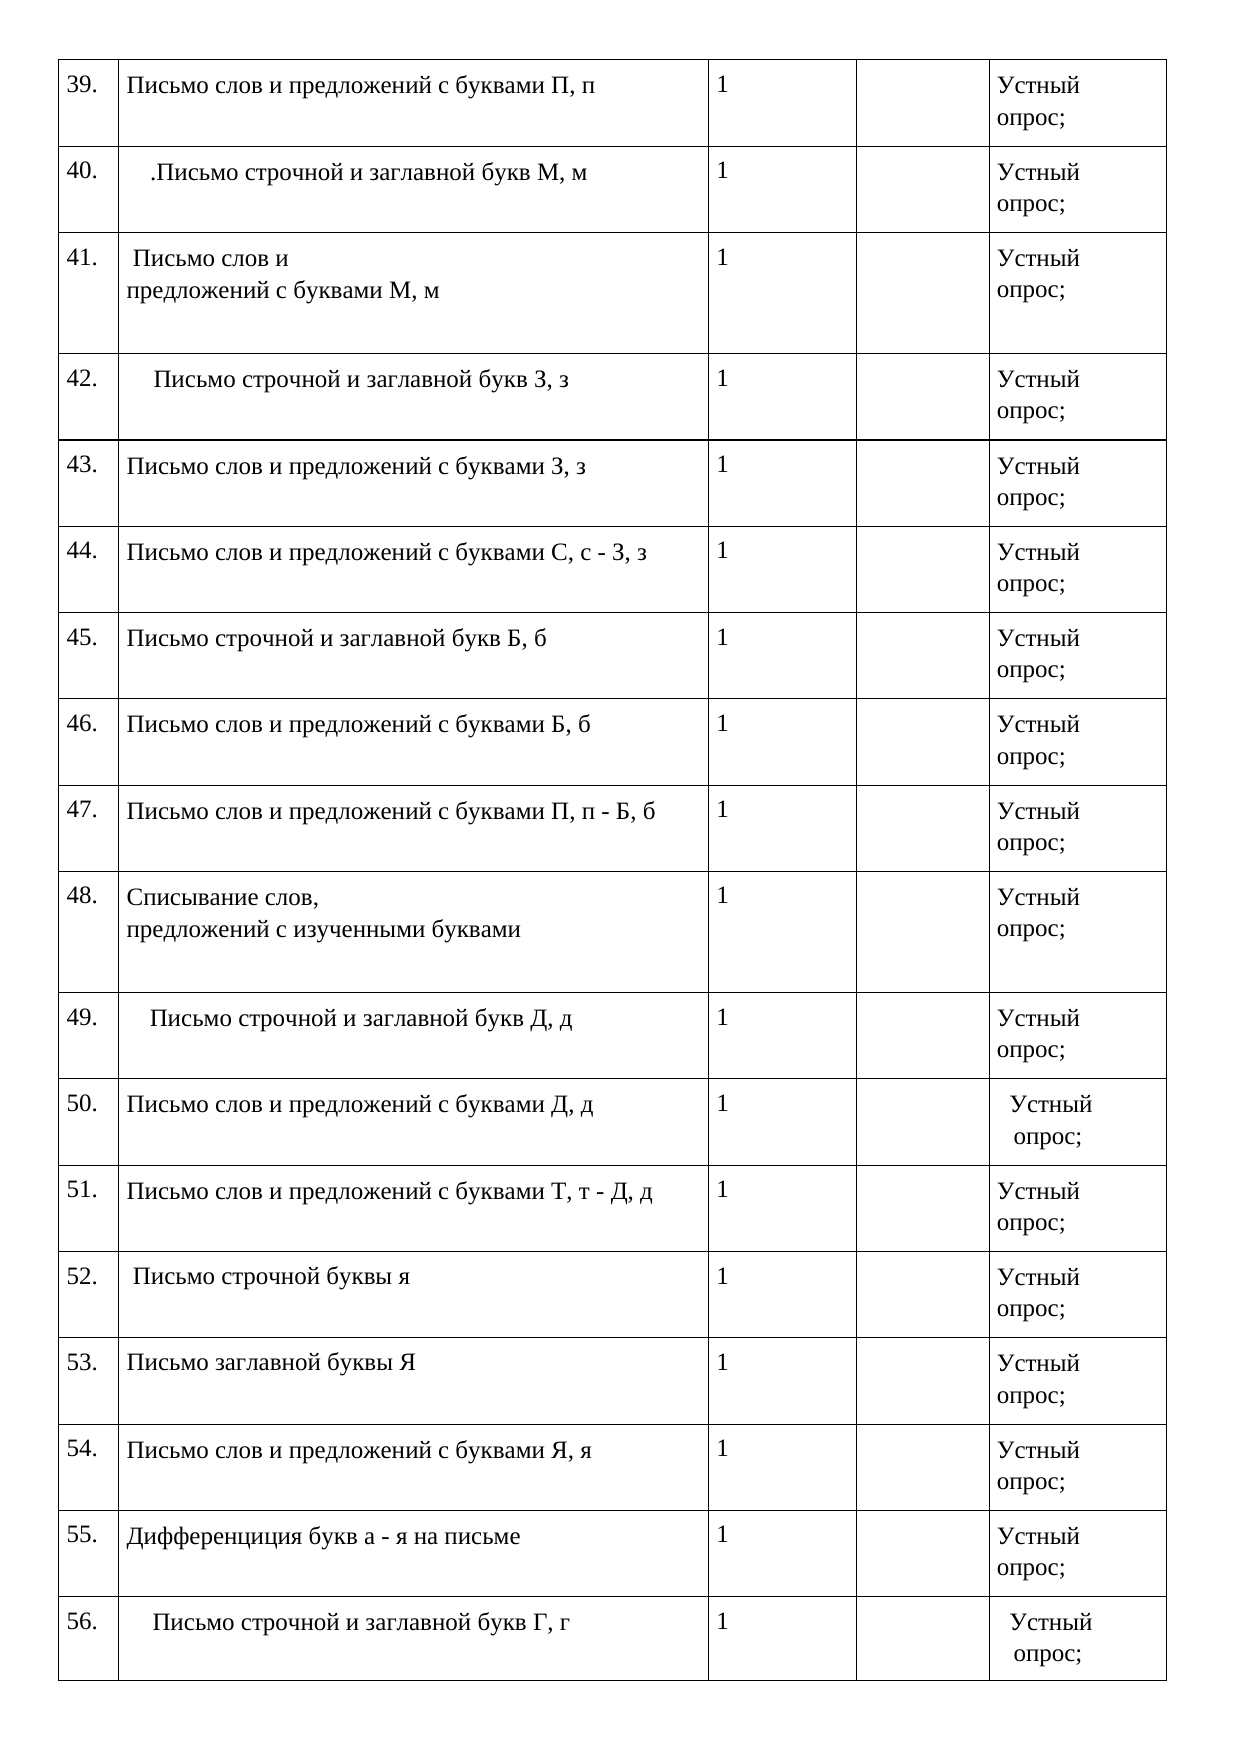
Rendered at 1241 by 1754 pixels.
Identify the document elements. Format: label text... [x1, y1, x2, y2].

table_cell 45. [59, 613, 118, 698]
table_cell 1 [709, 441, 856, 526]
table_cell 1 [709, 872, 856, 992]
table_cell 44. [59, 527, 118, 612]
table_cell 1 [709, 1511, 856, 1596]
table_cell Устный опрос; [990, 1597, 1166, 1680]
table_cell Устный опрос; [990, 786, 1166, 871]
table_cell [857, 993, 989, 1078]
table_cell 1 [709, 147, 856, 232]
table_cell Устный опрос; [990, 441, 1166, 526]
table_cell Устный опрос; [990, 147, 1166, 232]
table_cell [857, 1079, 989, 1164]
table_header Письмо слов и предложений с буквами П, п [119, 60, 708, 146]
table_cell Письмо строчной и заглавной букв Г, г [119, 1597, 708, 1680]
table_header 1 [709, 60, 856, 146]
table_cell 1 [709, 1079, 856, 1164]
table_cell 1 [709, 233, 856, 353]
table_cell 53. [59, 1338, 118, 1423]
table_cell Письмо слов и предложений с буквами Д, д [119, 1079, 708, 1164]
table_cell Письмо слов и предложений с буквами З, з [119, 441, 708, 526]
table_cell [857, 613, 989, 698]
table_cell Письмо слов и предложений с буквами Т, т - Д, д [119, 1166, 708, 1251]
table_cell 51. [59, 1166, 118, 1251]
table_cell Устный опрос; [990, 872, 1166, 992]
table_cell [857, 233, 989, 353]
table_cell 43. [59, 441, 118, 526]
table_cell [857, 786, 989, 871]
table_cell Письмо строчной и заглавной букв Д, д [119, 993, 708, 1078]
table_cell Письмо слов и предложений с буквами С, с - З, з [119, 527, 708, 612]
table_cell 42. [59, 354, 118, 439]
table_cell [857, 441, 989, 526]
table_cell Устный опрос; [990, 354, 1166, 439]
table_cell Устный опрос; [990, 1079, 1166, 1164]
table_cell 1 [709, 354, 856, 439]
table_cell Письмо слов и предложений с буквами М, м [119, 233, 708, 353]
table_cell 40. [59, 147, 118, 232]
table_cell Списывание слов, предложений с изученными буквами [119, 872, 708, 992]
table_cell 49. [59, 993, 118, 1078]
table_cell [857, 1252, 989, 1337]
table_cell 1 [709, 993, 856, 1078]
table_cell Устный опрос; [990, 1425, 1166, 1510]
table_cell 48. [59, 872, 118, 992]
table_cell Письмо заглавной буквы Я [119, 1338, 708, 1423]
table_cell 47. [59, 786, 118, 871]
table_cell Письмо строчной и заглавной букв Б, б [119, 613, 708, 698]
table_cell .Письмо строчной и заглавной букв М, м [119, 147, 708, 232]
table_cell 1 [709, 613, 856, 698]
table_cell Устный опрос; [990, 993, 1166, 1078]
table_cell Дифференциция букв а - я на письме [119, 1511, 708, 1596]
table_cell Письмо слов и предложений с буквами Б, б [119, 699, 708, 784]
table_cell [857, 1166, 989, 1251]
table_cell [857, 1425, 989, 1510]
table_cell [857, 527, 989, 612]
table_cell [857, 1597, 989, 1680]
table_cell 52. [59, 1252, 118, 1337]
table_cell 1 [709, 1252, 856, 1337]
table_header Устный опрос; [990, 60, 1166, 146]
table_cell Устный опрос; [990, 527, 1166, 612]
table_cell 1 [709, 1597, 856, 1680]
table_cell [857, 147, 989, 232]
table_cell [857, 1338, 989, 1423]
table_cell Устный опрос; [990, 233, 1166, 353]
table_cell 1 [709, 1338, 856, 1423]
table_cell [857, 699, 989, 784]
table_cell Устный опрос; [990, 1338, 1166, 1423]
table_header 39. [59, 60, 118, 146]
table_cell 41. [59, 233, 118, 353]
table_cell 46. [59, 699, 118, 784]
table_cell Письмо слов и предложений с буквами П, п - Б, б [119, 786, 708, 871]
table_cell 54. [59, 1425, 118, 1510]
table_cell Письмо строчной буквы я [119, 1252, 708, 1337]
table_cell [857, 354, 989, 439]
table_cell 1 [709, 1425, 856, 1510]
table_cell Письмо слов и предложений с буквами Я, я [119, 1425, 708, 1510]
table_cell 1 [709, 786, 856, 871]
table_cell Устный опрос; [990, 613, 1166, 698]
table_cell 56. [59, 1597, 118, 1680]
table_cell 1 [709, 1166, 856, 1251]
table_cell Устный опрос; [990, 1511, 1166, 1596]
table_cell 50. [59, 1079, 118, 1164]
table_cell [857, 1511, 989, 1596]
table_cell Письмо строчной и заглавной букв З, з [119, 354, 708, 439]
table_header [857, 60, 989, 146]
table_cell 1 [709, 699, 856, 784]
table_cell 55. [59, 1511, 118, 1596]
table_cell Устный опрос; [990, 699, 1166, 784]
table_cell Устный опрос; [990, 1166, 1166, 1251]
table_cell [857, 872, 989, 992]
table_cell Устный опрос; [990, 1252, 1166, 1337]
table_cell 1 [709, 527, 856, 612]
